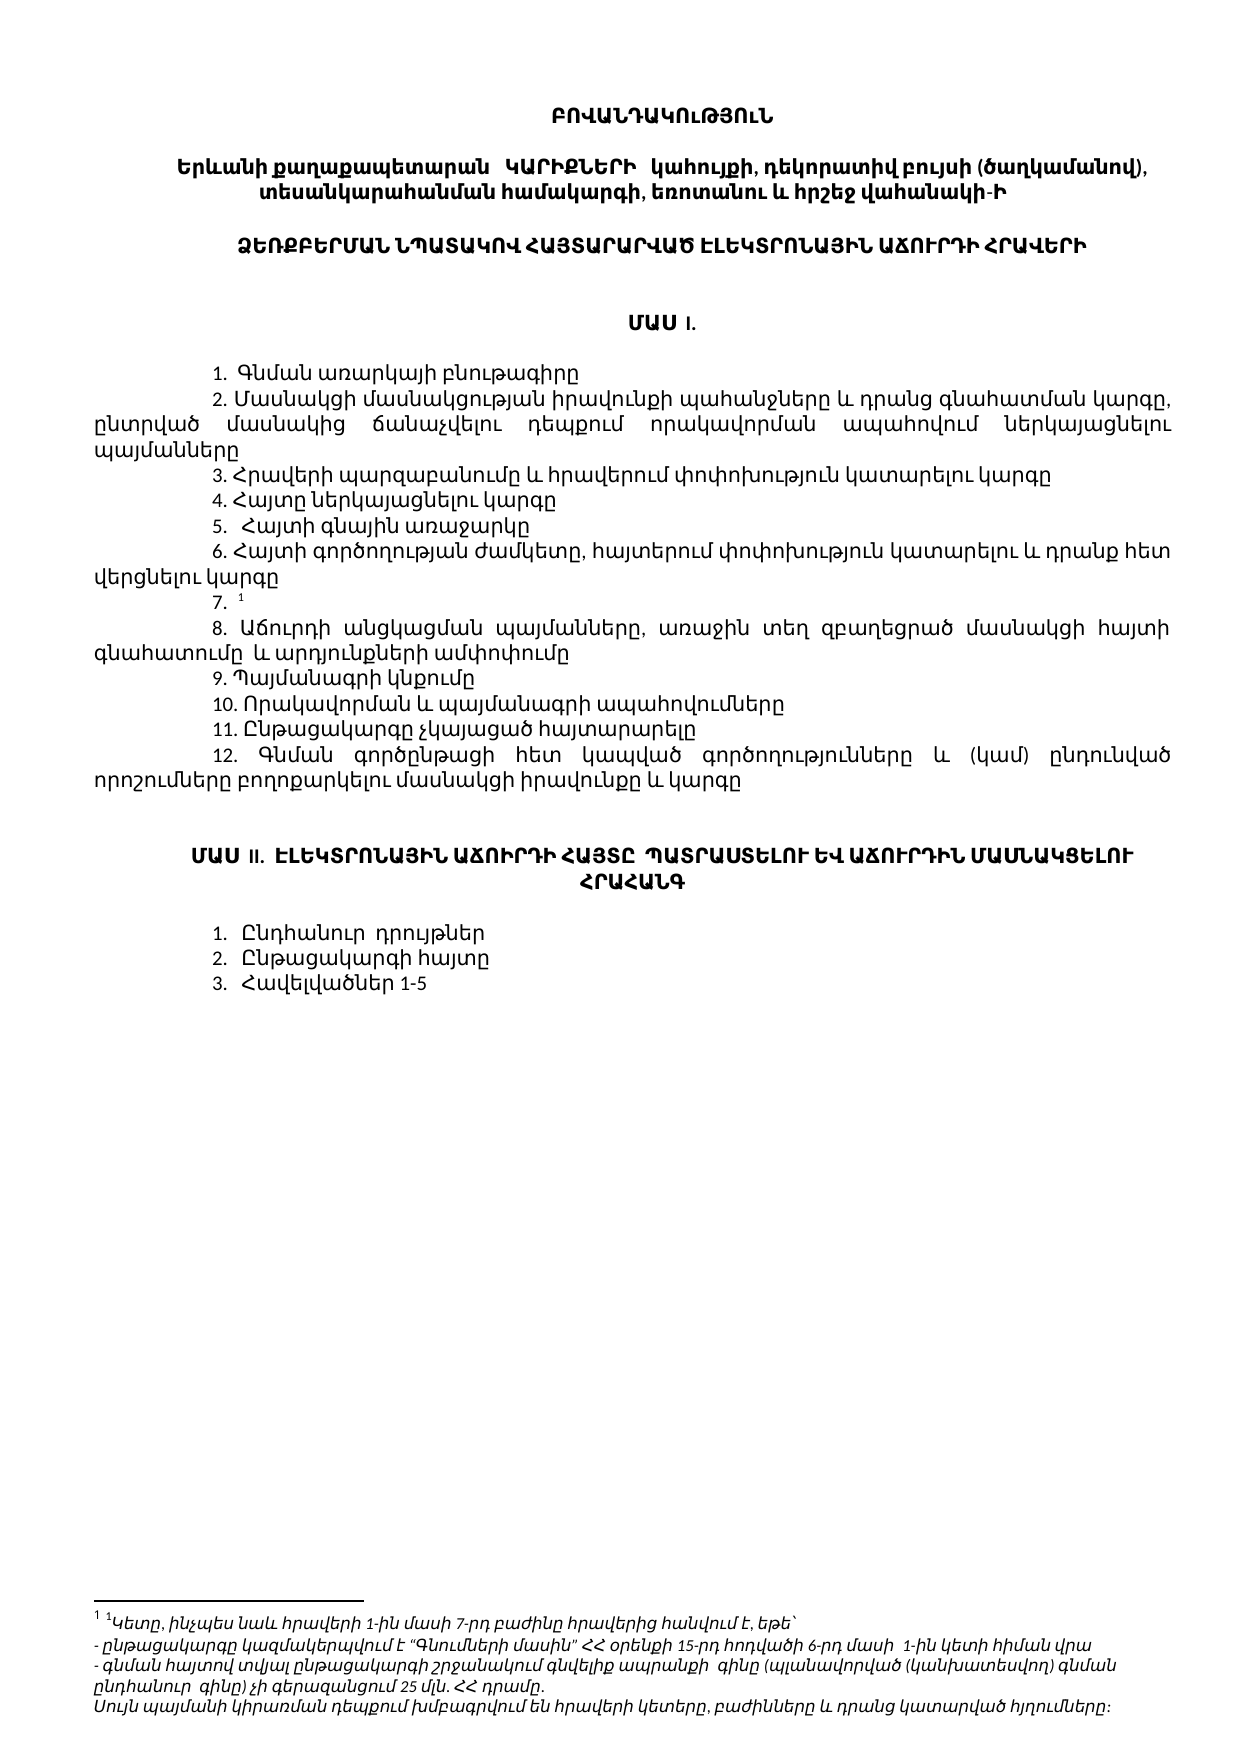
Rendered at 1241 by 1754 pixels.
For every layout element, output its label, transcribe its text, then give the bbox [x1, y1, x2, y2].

text ԲՈՎԱՆԴԱԿՈւԹՅՈւՆ [94, 103, 1171, 128]
text 5. Հայտի գնային առաջարկը [94, 513, 1171, 538]
text 12. Գնման գործընթացի հետ կապված գործողությունները և (կամ) ընդունված որոշումները բողոքարկելու մասնակցի իրավունքը և կարգը [94, 742, 1171, 793]
text 7. 1 [94, 589, 1171, 615]
text 3. Հավելվածներ 1-5 [94, 971, 1171, 996]
text 11. Ընթացակարգը չկայացած հայտարարելը [94, 716, 1171, 742]
text 10. Որակավորման և պայմանագրի ապահովումները [94, 691, 1171, 716]
text 1. Գնման առարկայի բնութագիրը [94, 361, 1171, 386]
text ՄԱՍ II. ԷԼԵԿՏՐՈՆԱՅԻՆ ԱՃՈԻՐԴԻ ՀԱՅՏԸ ՊԱՏՐԱՍՏԵԼՈՒ ԵՎ ԱՃՈՒՐԴԻՆ ՄԱՍՆԱԿՑԵԼՈՒ ՀՐԱՀԱՆԳ [94, 843, 1171, 894]
text 8. Աճուրդի անցկացման պայմանները, առաջին տեղ զբաղեցրած մասնակցի հայտի գնահատումը և արդյունքների ամփոփումը [94, 615, 1171, 666]
text 3. Հրավերի պարզաբանումը և հրավերում փոփոխություն կատարելու կարգը [94, 462, 1171, 488]
text 9. Պայմանագրի կնքումը [94, 666, 1171, 691]
text 6. Հայտի գործողության ժամկետը, հայտերում փոփոխություն կատարելու և դրանք հետ վերցնելու կարգը [94, 538, 1171, 589]
text ՄԱՍ I. [94, 310, 1171, 335]
text 1. Ընդհանուր դրույթներ [94, 920, 1171, 945]
text 4. Հայտը ներկայացնելու կարգը [94, 488, 1171, 513]
text ՁԵՌՔԲԵՐՄԱՆ ՆՊԱՏԱԿՈՎ ՀԱՅՏԱՐԱՐՎԱԾ ԷԼԵԿՏՐՈՆԱՅԻՆ ԱՃՈՒՐԴԻ ՀՐԱՎԵՐԻ [94, 233, 1171, 259]
text 2. Մասնակցի մասնակցության իրավունքի պահանջները և դրանց գնահատման կարգը, ընտրված մասնակից ճանաչվելու դեպքում որակավորման ապահովում ներկայացնելու պայմանները [94, 386, 1171, 462]
text Երևանի քաղաքապետարան ԿԱՐԻՔՆԵՐԻ կահույքի, դեկորատիվ բույսի (ծաղկամանով), տեսանկարահանման համակարգի, եռոտանու և հրշեջ վահանակի-Ի [94, 154, 1171, 205]
text 2. Ընթացակարգի հայտը [94, 945, 1171, 971]
